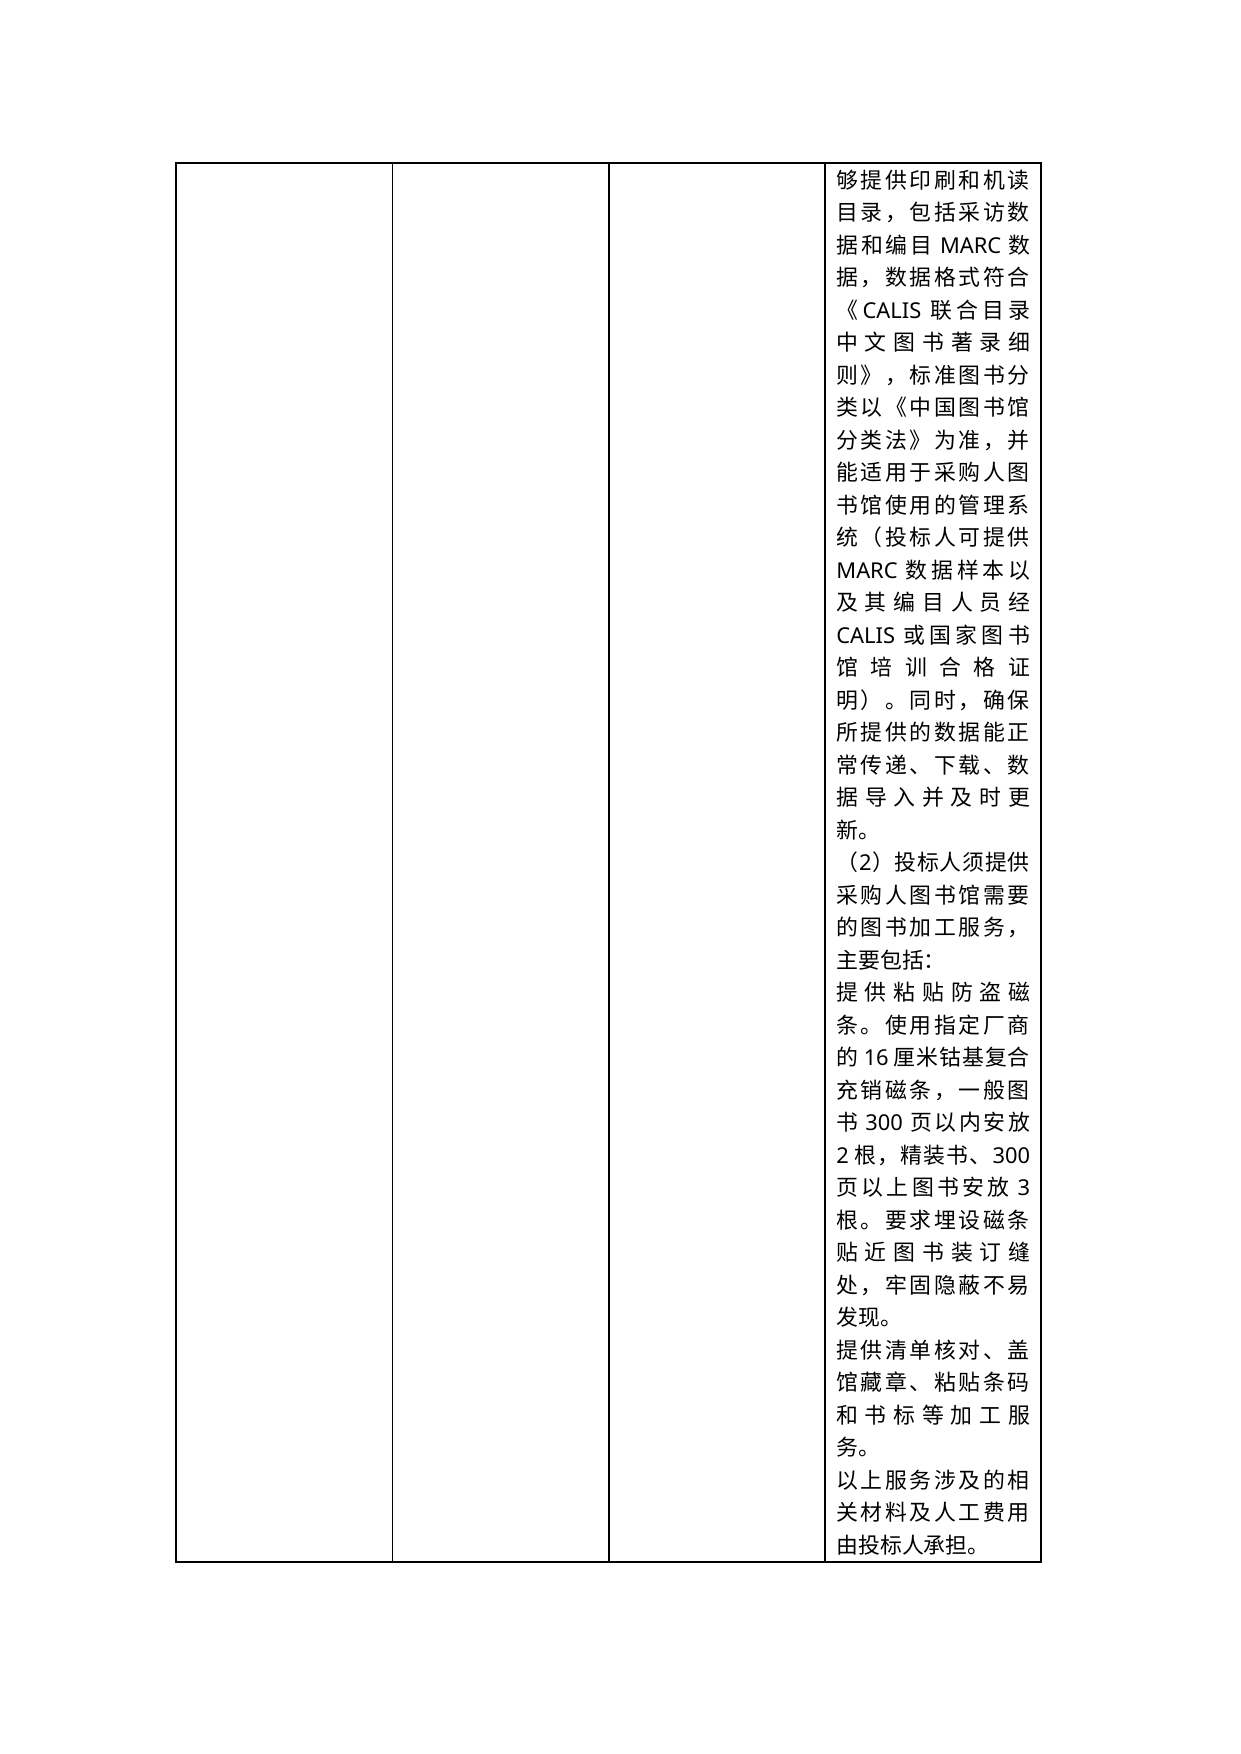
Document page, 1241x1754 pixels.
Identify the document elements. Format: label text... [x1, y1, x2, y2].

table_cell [826, 164, 1040, 1561]
table_cell [177, 164, 392, 1561]
table_cell 1 [393, 164, 608, 1561]
table_cell [610, 164, 824, 1561]
